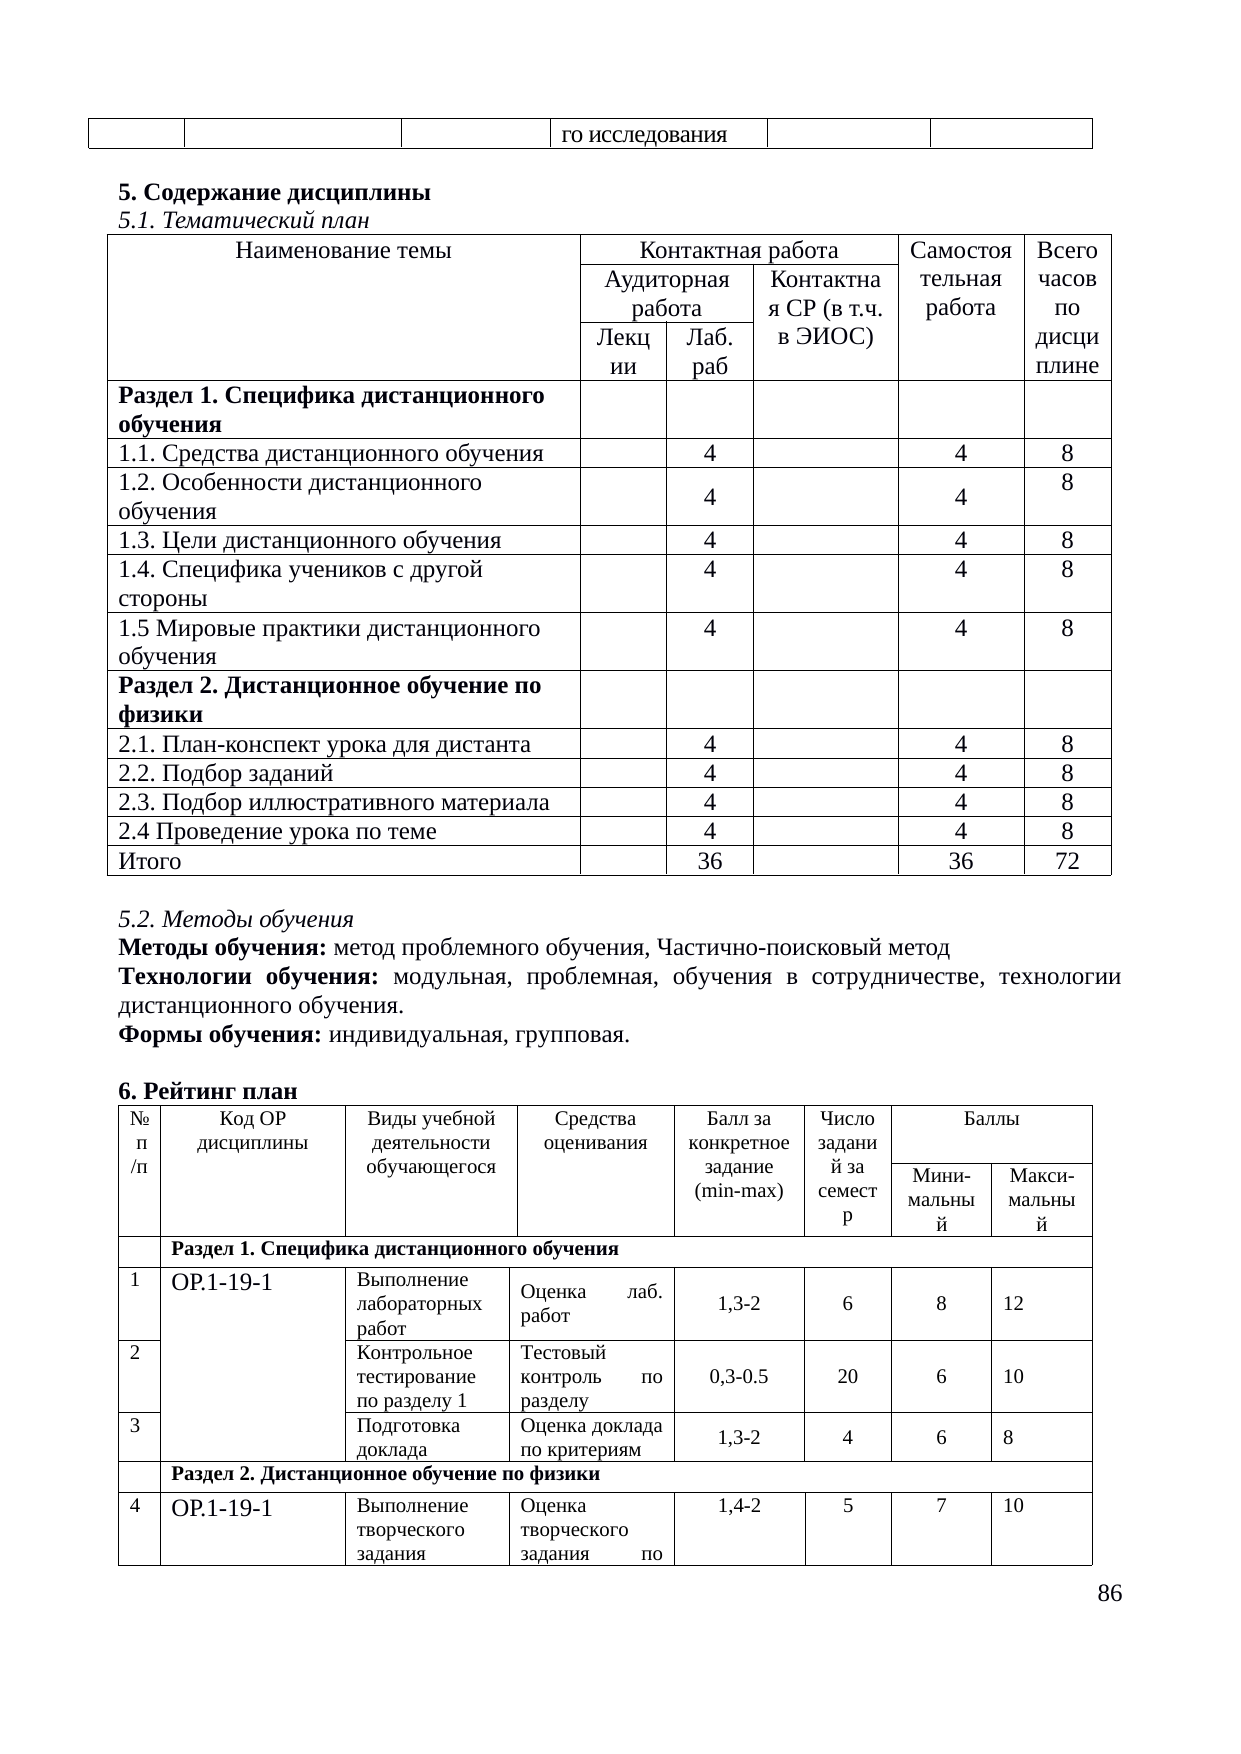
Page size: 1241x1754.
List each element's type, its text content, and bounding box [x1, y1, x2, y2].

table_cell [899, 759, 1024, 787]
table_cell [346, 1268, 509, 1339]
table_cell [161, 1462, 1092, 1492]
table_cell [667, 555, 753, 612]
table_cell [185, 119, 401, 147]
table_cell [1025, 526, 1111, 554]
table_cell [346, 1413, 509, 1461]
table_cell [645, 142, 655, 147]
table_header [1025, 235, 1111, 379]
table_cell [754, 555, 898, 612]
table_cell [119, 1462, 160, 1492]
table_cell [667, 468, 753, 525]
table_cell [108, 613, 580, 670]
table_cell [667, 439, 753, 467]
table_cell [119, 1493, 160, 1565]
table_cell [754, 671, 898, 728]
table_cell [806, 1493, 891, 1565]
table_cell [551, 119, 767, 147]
text 5. Содержание дисциплины [118, 177, 1122, 205]
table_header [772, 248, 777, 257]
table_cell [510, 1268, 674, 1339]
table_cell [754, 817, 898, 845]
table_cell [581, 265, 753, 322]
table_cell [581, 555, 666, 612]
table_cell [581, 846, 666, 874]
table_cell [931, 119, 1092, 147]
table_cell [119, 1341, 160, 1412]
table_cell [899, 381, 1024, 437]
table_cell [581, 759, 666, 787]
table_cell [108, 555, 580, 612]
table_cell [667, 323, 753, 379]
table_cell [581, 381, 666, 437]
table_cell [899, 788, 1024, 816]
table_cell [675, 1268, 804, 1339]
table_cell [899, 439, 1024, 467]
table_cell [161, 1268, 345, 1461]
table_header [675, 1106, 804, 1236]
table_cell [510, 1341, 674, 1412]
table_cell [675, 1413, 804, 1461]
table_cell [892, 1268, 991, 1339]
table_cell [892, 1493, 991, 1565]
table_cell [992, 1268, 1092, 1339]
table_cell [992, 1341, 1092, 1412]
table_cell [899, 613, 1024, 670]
text Методы обучения: метод проблемного обучения, Частично-поисковый метод [118, 932, 1122, 961]
text 5.1. Тематический план [118, 205, 1122, 234]
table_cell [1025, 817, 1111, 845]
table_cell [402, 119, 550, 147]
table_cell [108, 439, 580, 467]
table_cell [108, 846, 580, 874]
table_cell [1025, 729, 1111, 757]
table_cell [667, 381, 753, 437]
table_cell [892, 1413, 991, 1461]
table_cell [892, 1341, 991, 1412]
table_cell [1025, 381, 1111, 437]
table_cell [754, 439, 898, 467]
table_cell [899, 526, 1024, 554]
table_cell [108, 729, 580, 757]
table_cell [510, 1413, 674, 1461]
text 5.2. Методы обучения [118, 904, 1122, 932]
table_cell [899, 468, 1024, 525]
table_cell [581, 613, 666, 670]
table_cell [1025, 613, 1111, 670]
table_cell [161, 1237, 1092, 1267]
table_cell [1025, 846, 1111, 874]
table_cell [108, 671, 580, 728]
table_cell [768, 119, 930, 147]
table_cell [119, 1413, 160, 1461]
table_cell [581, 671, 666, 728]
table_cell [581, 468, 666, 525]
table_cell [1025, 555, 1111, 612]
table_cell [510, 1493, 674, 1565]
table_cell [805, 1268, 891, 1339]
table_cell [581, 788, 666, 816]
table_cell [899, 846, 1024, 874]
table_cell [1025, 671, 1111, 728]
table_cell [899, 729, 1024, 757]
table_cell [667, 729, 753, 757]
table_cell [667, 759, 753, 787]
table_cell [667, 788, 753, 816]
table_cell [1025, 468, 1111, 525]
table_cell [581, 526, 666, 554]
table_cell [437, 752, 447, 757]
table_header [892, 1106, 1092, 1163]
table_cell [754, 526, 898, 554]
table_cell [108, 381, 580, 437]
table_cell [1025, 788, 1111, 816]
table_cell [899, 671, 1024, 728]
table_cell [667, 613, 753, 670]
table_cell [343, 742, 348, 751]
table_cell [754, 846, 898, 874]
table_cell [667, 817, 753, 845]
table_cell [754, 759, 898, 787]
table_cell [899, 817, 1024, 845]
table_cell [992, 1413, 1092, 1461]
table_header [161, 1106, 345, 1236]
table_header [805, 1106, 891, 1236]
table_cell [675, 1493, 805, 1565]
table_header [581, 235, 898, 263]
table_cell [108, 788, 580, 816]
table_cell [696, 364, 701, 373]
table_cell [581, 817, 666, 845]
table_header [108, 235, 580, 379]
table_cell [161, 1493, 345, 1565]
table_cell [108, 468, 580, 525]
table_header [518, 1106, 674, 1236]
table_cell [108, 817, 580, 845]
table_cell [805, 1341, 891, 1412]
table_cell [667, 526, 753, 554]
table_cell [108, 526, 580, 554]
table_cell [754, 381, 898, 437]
text Технологии обучения: модульная, проблемная, обучения в сотрудничестве, технологии дистанционного обучения. [118, 961, 1122, 1019]
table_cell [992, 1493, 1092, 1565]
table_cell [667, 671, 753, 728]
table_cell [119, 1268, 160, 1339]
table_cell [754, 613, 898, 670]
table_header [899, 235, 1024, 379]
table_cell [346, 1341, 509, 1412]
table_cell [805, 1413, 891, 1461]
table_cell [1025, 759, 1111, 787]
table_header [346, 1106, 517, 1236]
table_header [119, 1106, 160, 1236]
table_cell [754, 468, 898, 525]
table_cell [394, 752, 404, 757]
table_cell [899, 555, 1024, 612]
text Формы обучения: индивидуальная, групповая. [118, 1019, 1122, 1047]
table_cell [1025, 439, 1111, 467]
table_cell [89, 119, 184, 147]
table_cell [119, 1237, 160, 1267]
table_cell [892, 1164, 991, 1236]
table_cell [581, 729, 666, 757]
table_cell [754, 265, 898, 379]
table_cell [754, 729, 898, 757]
text 6. Рейтинг план [118, 1076, 1122, 1105]
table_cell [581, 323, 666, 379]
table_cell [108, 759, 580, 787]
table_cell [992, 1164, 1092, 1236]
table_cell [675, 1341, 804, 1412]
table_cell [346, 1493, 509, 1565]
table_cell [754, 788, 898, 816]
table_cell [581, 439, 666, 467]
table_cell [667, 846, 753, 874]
